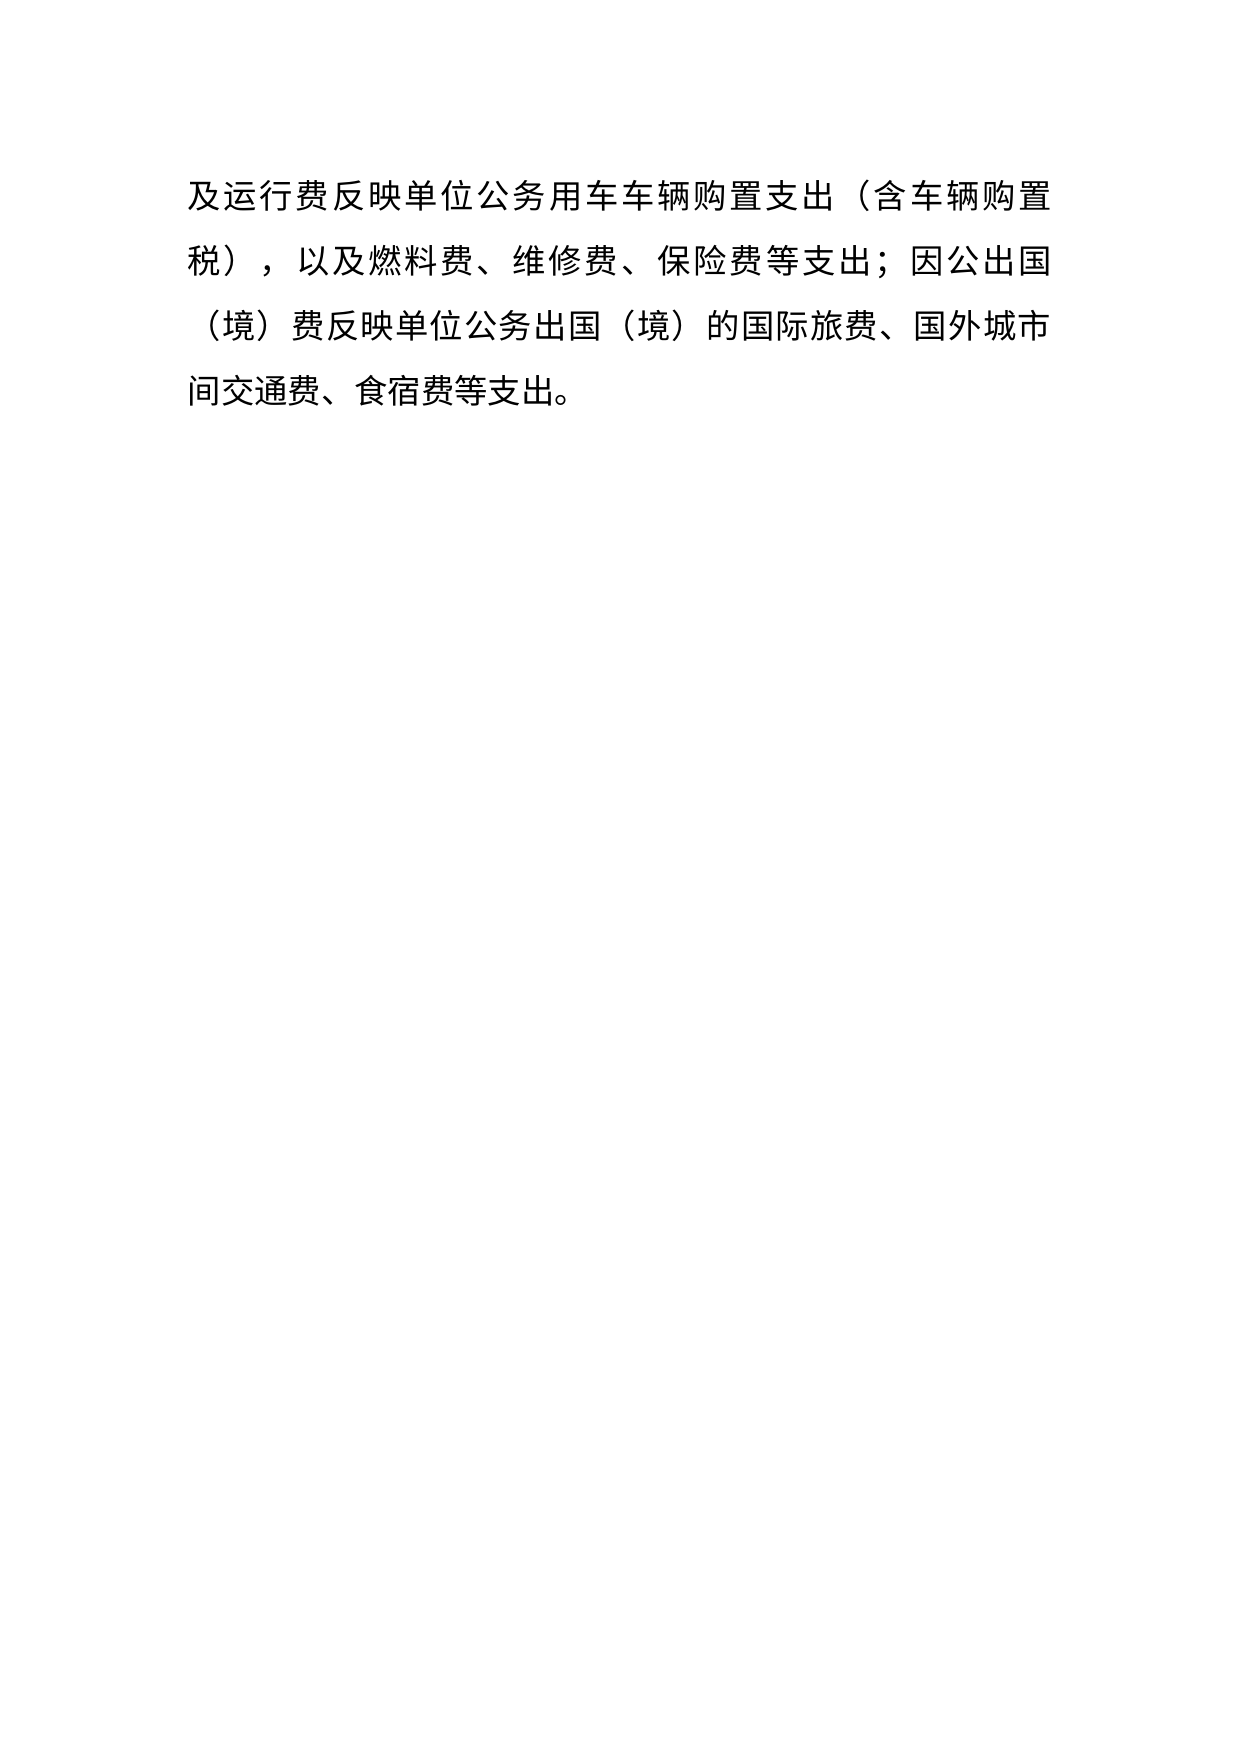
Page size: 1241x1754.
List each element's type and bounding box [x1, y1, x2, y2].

text [187, 162, 1053, 422]
